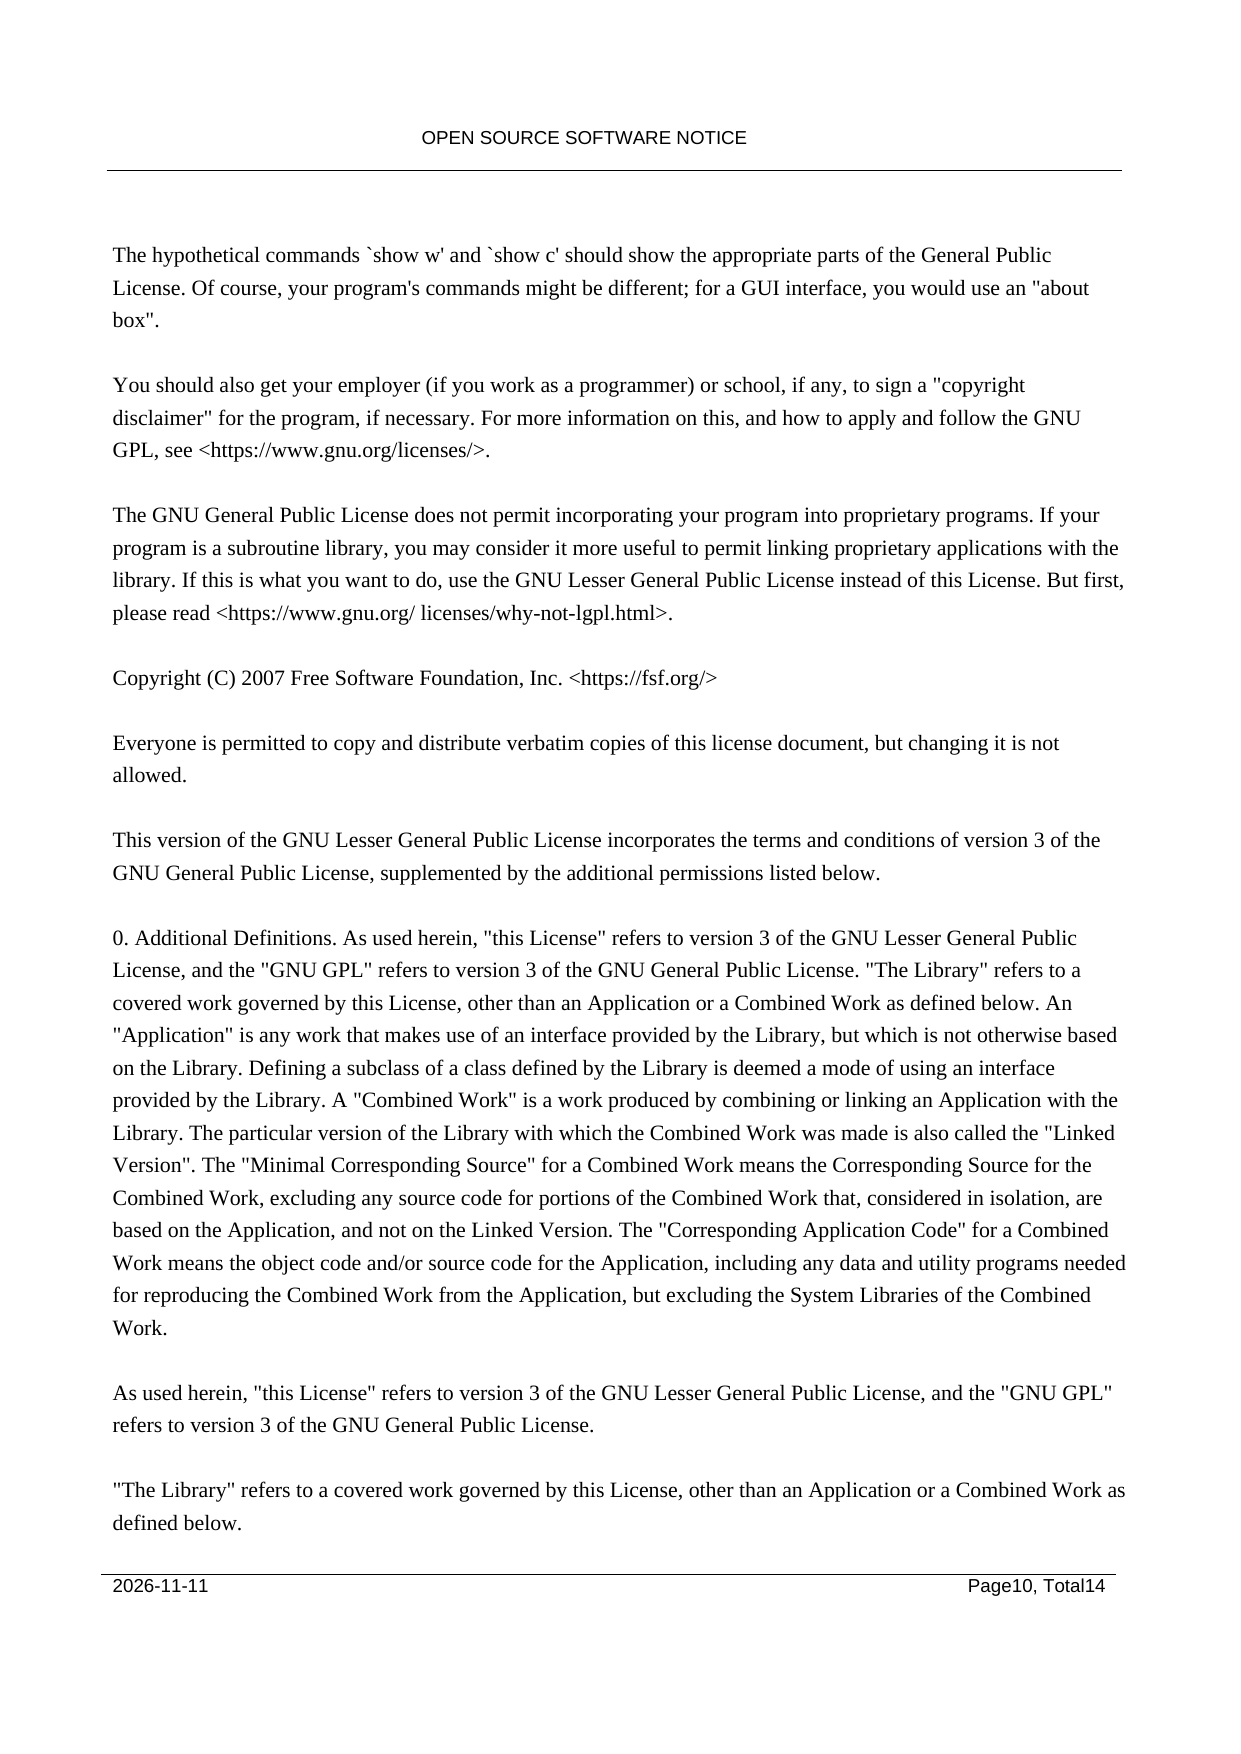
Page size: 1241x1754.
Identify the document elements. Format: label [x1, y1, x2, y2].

text [112, 206, 1128, 1539]
